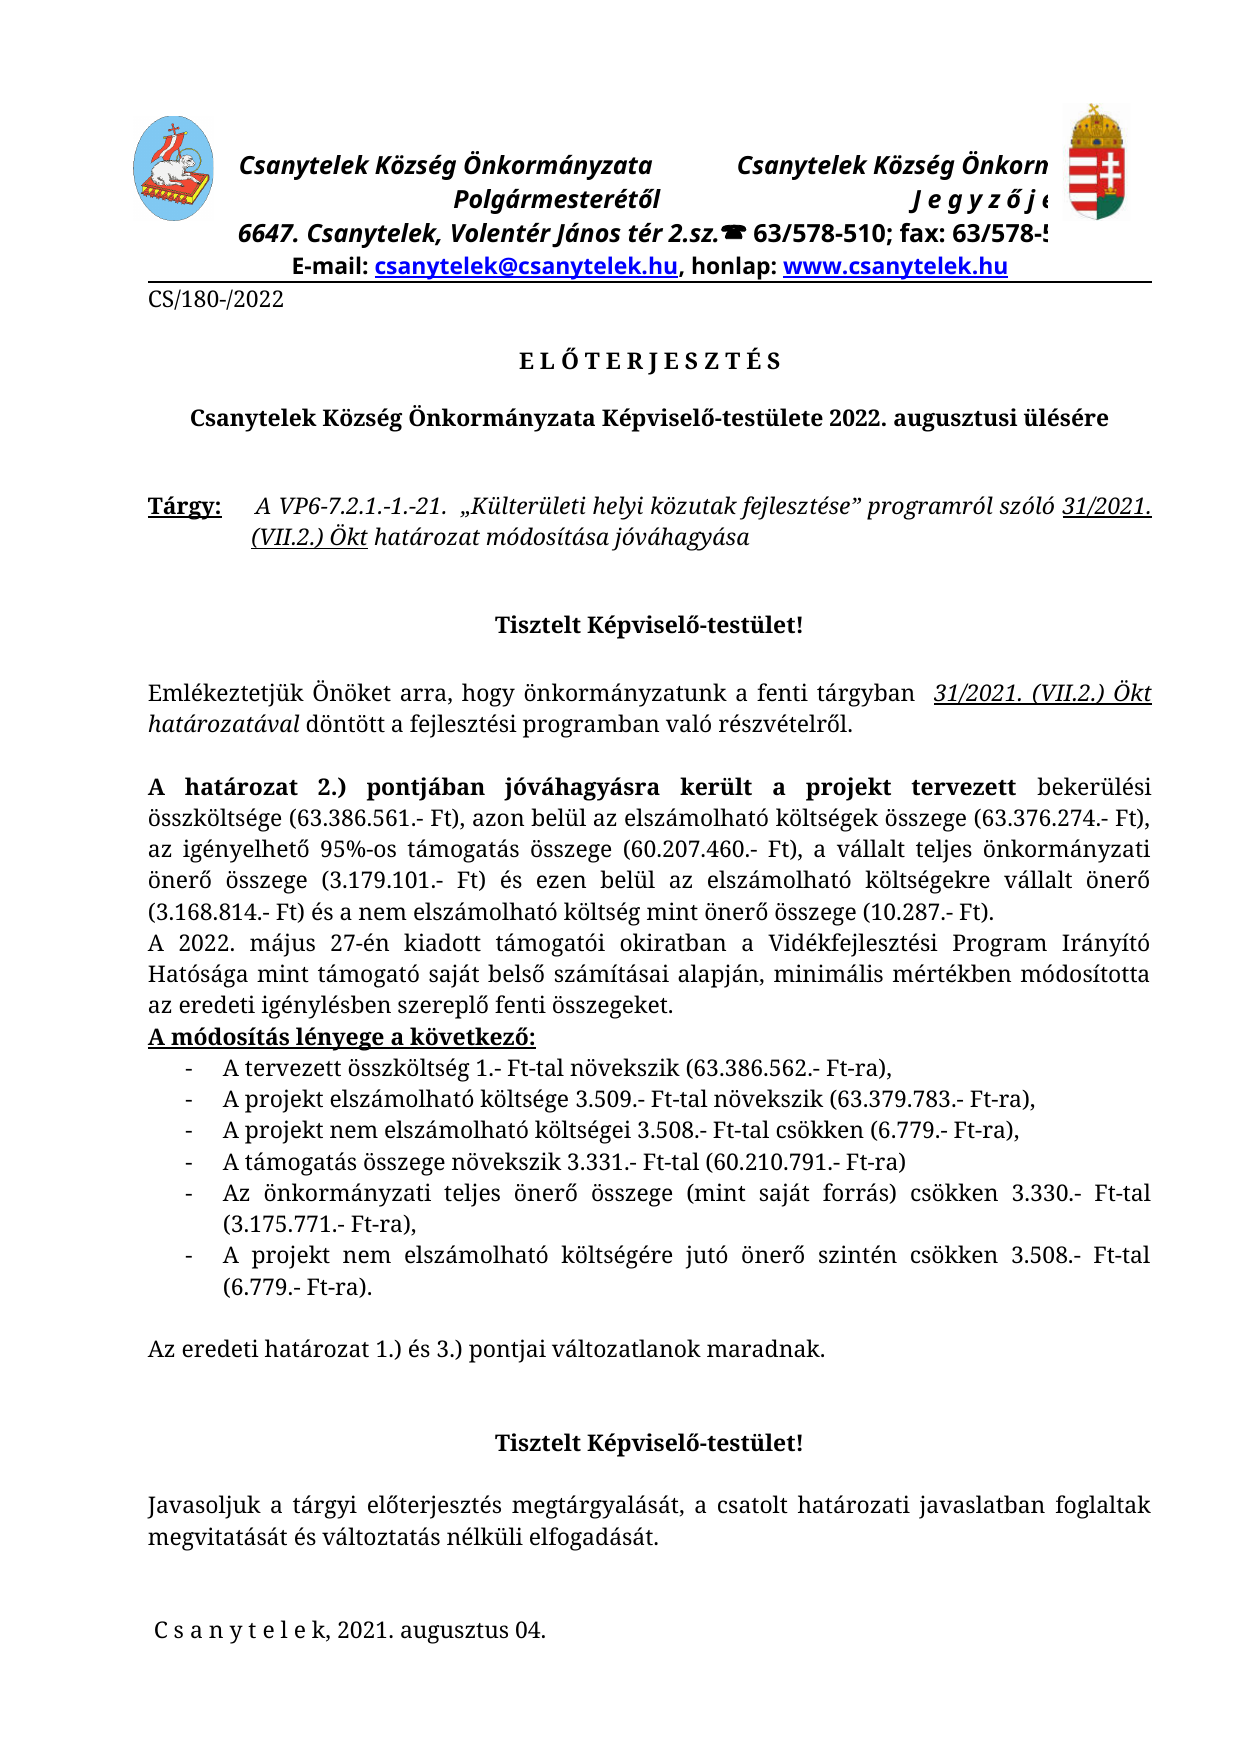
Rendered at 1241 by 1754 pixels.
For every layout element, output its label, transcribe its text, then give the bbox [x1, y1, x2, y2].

text Tárgy: A VP6-7.2.1.-1.-21. „Külterületi helyi közutak fejlesztése” programról szóló 31/2021. (VII.2.) Ökt határozat módosítása jóváhagyása [148, 490, 1152, 552]
text Tisztelt Képviselő-testület! [148, 609, 1152, 641]
text E-mail: csanytelek@csanytelek.hu, honlap: www.csanytelek.hu [148, 250, 1152, 281]
picture [1062, 103, 1131, 221]
text A határozat 2.) pontjában jóváhagyásra került a projekt tervezett bekerülési összköltsége (63.386.561.- Ft), azon belül az elszámolható költségek összege (63.376.274.- Ft), az igényelhető 95%-os támogatás összege (60.207.460.- Ft), a vállalt teljes önkormányzati önerő összege (3.179.101.- Ft) és ezen belül az elszámolható költségekre vállalt önerő (3.168.814.- Ft) és a nem elszámolható költség mint önerő összege (10.287.- Ft). [148, 771, 1152, 927]
text CS/180-/2022 [148, 283, 1152, 314]
picture [133, 116, 214, 221]
text Emlékeztetjük Önöket arra, hogy önkormányzatunk a fenti tárgyban 31/2021. (VII.2.) Ökt határozatával döntött a fejlesztési programban való részvételről. [148, 677, 1152, 739]
list A tervezett összköltség 1.- Ft-tal növekszik (63.386.562.- Ft-ra), [185, 1052, 1152, 1083]
text Csanytelek Község Önkormányzata Csanytelek Község Önkormányzata [238, 148, 1048, 182]
list Az önkormányzati teljes önerő összege (mint saját forrás) csökken 3.330.- Ft-tal (3.175.771.- Ft-ra), [185, 1177, 1152, 1239]
text A módosítás lényege a következő: [148, 1021, 1152, 1052]
text Csanytelek Község Önkormányzata Képviselő-testülete 2022. augusztusi ülésére [148, 402, 1152, 433]
list A támogatás összege növekszik 3.331.- Ft-tal (60.210.791.- Ft-ra) [185, 1146, 1152, 1177]
list A projekt elszámolható költsége 3.509.- Ft-tal növekszik (63.379.783.- Ft-ra), [185, 1083, 1152, 1114]
text C s a n y t e l e k, 2021. augusztus 04. [148, 1614, 1152, 1646]
text E L Ő T E R J E S Z T É S [148, 345, 1152, 376]
text A 2022. május 27-én kiadott támogatói okiratban a Vidékfejlesztési Program Irányító Hatósága mint támogató saját belső számításai alapján, minimális mértékben módosította az eredeti igénylésben szereplő fenti összegeket. [148, 927, 1152, 1021]
text Az eredeti határozat 1.) és 3.) pontjai változatlanok maradnak. [148, 1333, 1152, 1364]
text Tisztelt Képviselő-testület! [148, 1427, 1152, 1458]
text Polgármesterétől J e g y z ő j é t ő l [238, 182, 1048, 216]
list A projekt nem elszámolható költségére jutó önerő szintén csökken 3.508.- Ft-tal (6.779.- Ft-ra). [185, 1239, 1152, 1302]
list A projekt nem elszámolható költségei 3.508.- Ft-tal csökken (6.779.- Ft-ra), [185, 1114, 1152, 1146]
text Javasoljuk a tárgyi előterjesztés megtárgyalását, a csatolt határozati javaslatban foglaltak megvitatását és változtatás nélküli elfogadását. [148, 1489, 1152, 1552]
text 6647. Csanytelek, Volentér János tér 2.sz. 63/578-510; fax: 63/578-517; [148, 216, 1152, 250]
